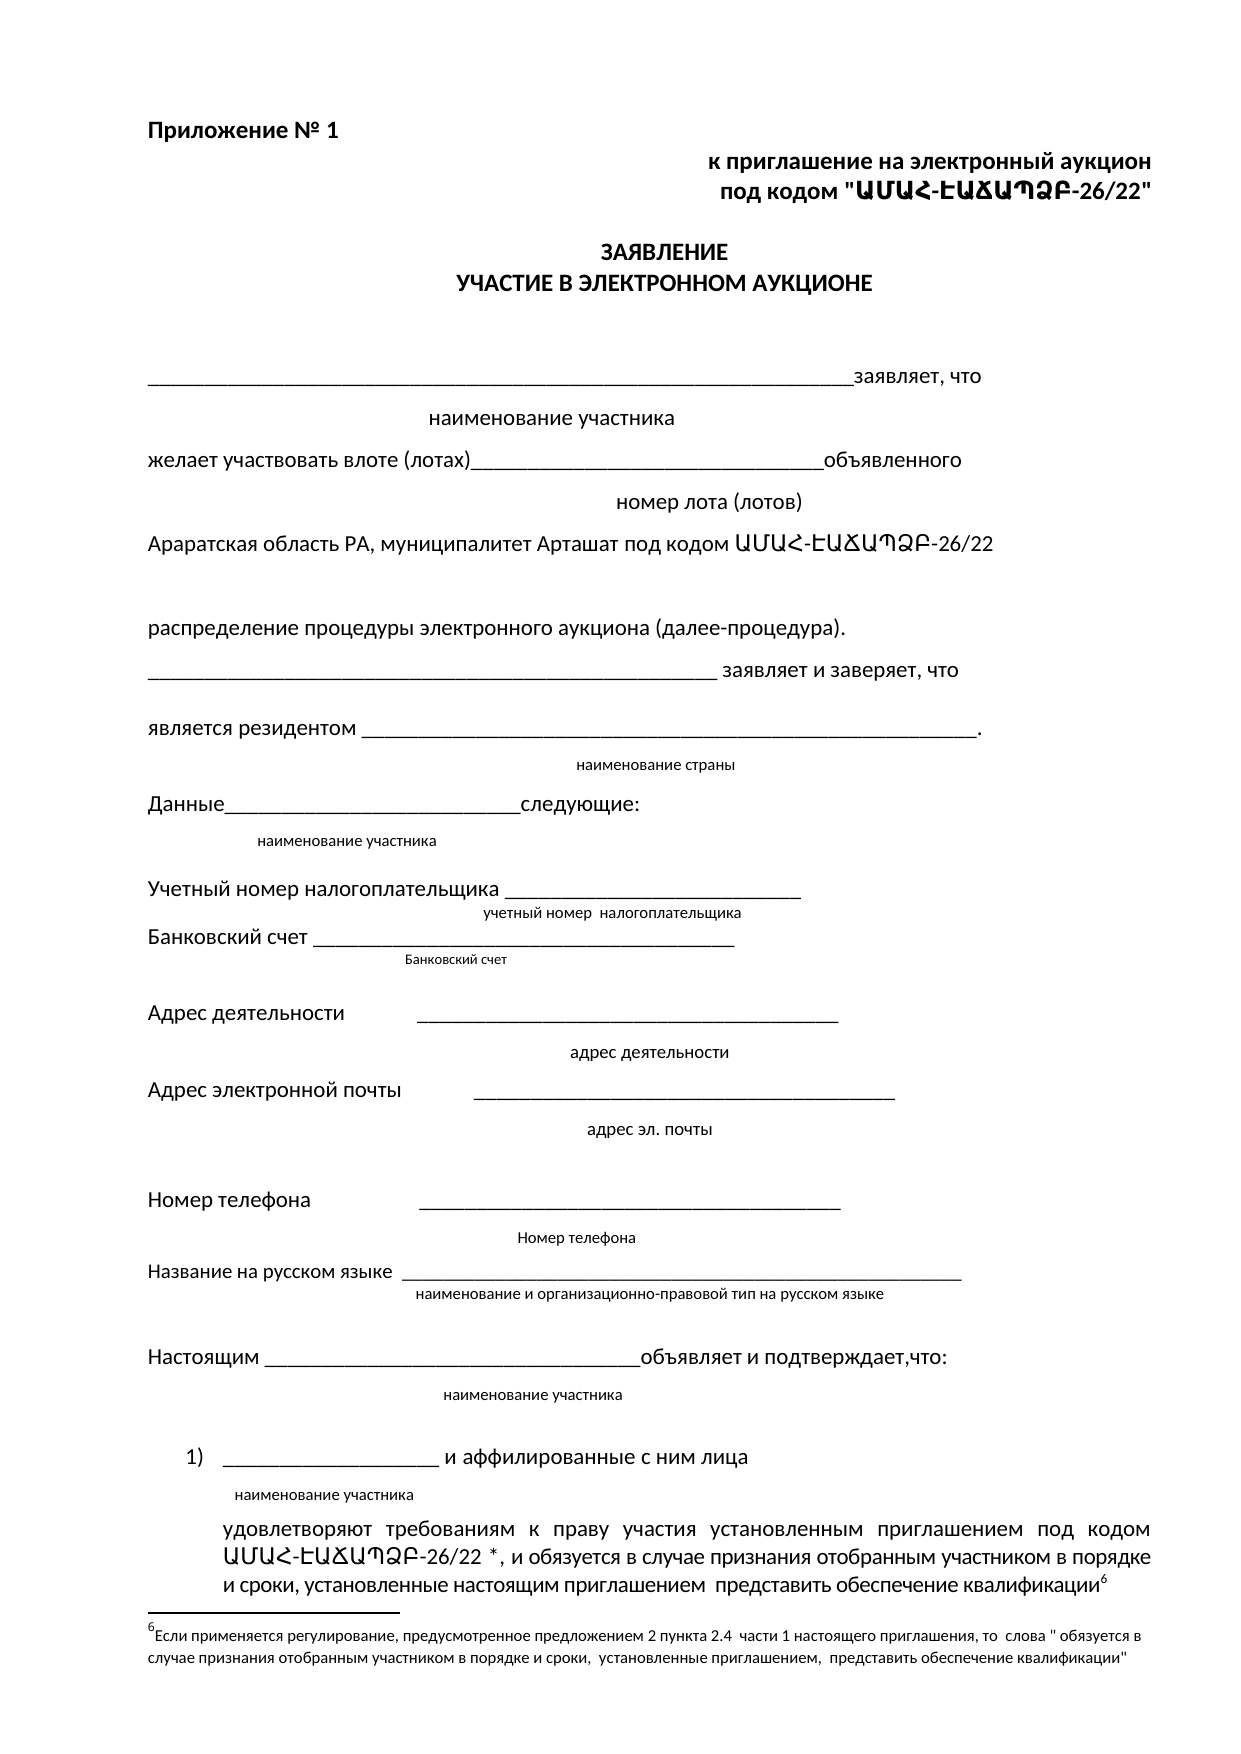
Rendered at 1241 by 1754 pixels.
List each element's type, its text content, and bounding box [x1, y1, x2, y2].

text Номер телефона [517, 1227, 1152, 1248]
text Адрес электронной почты _____________________________________ [148, 1075, 1152, 1103]
text является резидентом ______________________________________________________. [148, 713, 1152, 741]
text Номер телефона _____________________________________ [148, 1186, 1152, 1213]
text под кодом "ԱՄԱՀ-ԷԱՃԱՊՁԲ-26/22" [177, 176, 1152, 206]
text УЧАСТИЕ В ЭЛЕКТРОННОМ АУКЦИОНЕ [177, 267, 1152, 298]
text Банковский счет [148, 950, 1152, 968]
text Учетный номер налогоплательщика __________________________ [148, 874, 1152, 902]
list ___________________ и аффилированные с ним лица [185, 1442, 1152, 1470]
text ЗАЯВЛЕНИЕ [177, 237, 1152, 267]
text наименование участника [428, 403, 1152, 431]
text Настоящим _________________________________объявляет и подтверждает,что: [148, 1342, 1152, 1370]
text __________________________________________________ заявляет и заверяет, что [148, 655, 1152, 683]
text Адрес деятельности _____________________________________ [148, 998, 1152, 1026]
text наименование участника [148, 831, 1152, 851]
text ______________________________________________________________заявляет, что [148, 361, 1152, 389]
list удовлетворяют требованиям к праву участия установленным приглашением под кодом ԱՄԱՀ-ԷԱՃԱՊՁԲ-26/22 *, и обязуется в случае признания отобранным участником в порядке и сроки, установленные настоящим приглашением представить обеспечение квалификации [223, 1514, 1152, 1598]
text адрес эл. почты [148, 1117, 1152, 1140]
text наименование участника [148, 1484, 1152, 1504]
text Араратская область РА, муниципалитет Арташат под кодом ԱՄԱՀ-ԷԱՃԱՊՁԲ-26/22 [148, 529, 1152, 557]
text номер лота (лотов) [606, 487, 1152, 515]
text наименование страны [576, 754, 1152, 775]
text наименование и организационно-правовой тип на русском языке [148, 1283, 1152, 1304]
text Данные__________________________следующие: [148, 789, 1152, 817]
text учетный номер налогоплательщика [148, 902, 1152, 922]
text распределение процедуры электронного аукциона (далее-процедура). [148, 613, 1152, 641]
text адрес деятельности [148, 1040, 1152, 1063]
text к приглашение на электронный аукцион [177, 145, 1152, 176]
text Банковский счет _____________________________________ [148, 922, 1152, 950]
text желает участвовать влоте (лотах)_______________________________объявленного [148, 445, 1152, 473]
text наименование участника [443, 1384, 1152, 1404]
text Название на русском языке ______________________________________________________ [148, 1258, 1152, 1283]
text 2.4 На этапе аукциона участник представляет сниженные ценовые предложения в порядке, установленном пунктом 2.2 части 2 настоящего приглашения, без необходимости загрузки новых документов в систему. Приложение № 1 [148, 86, 1152, 145]
